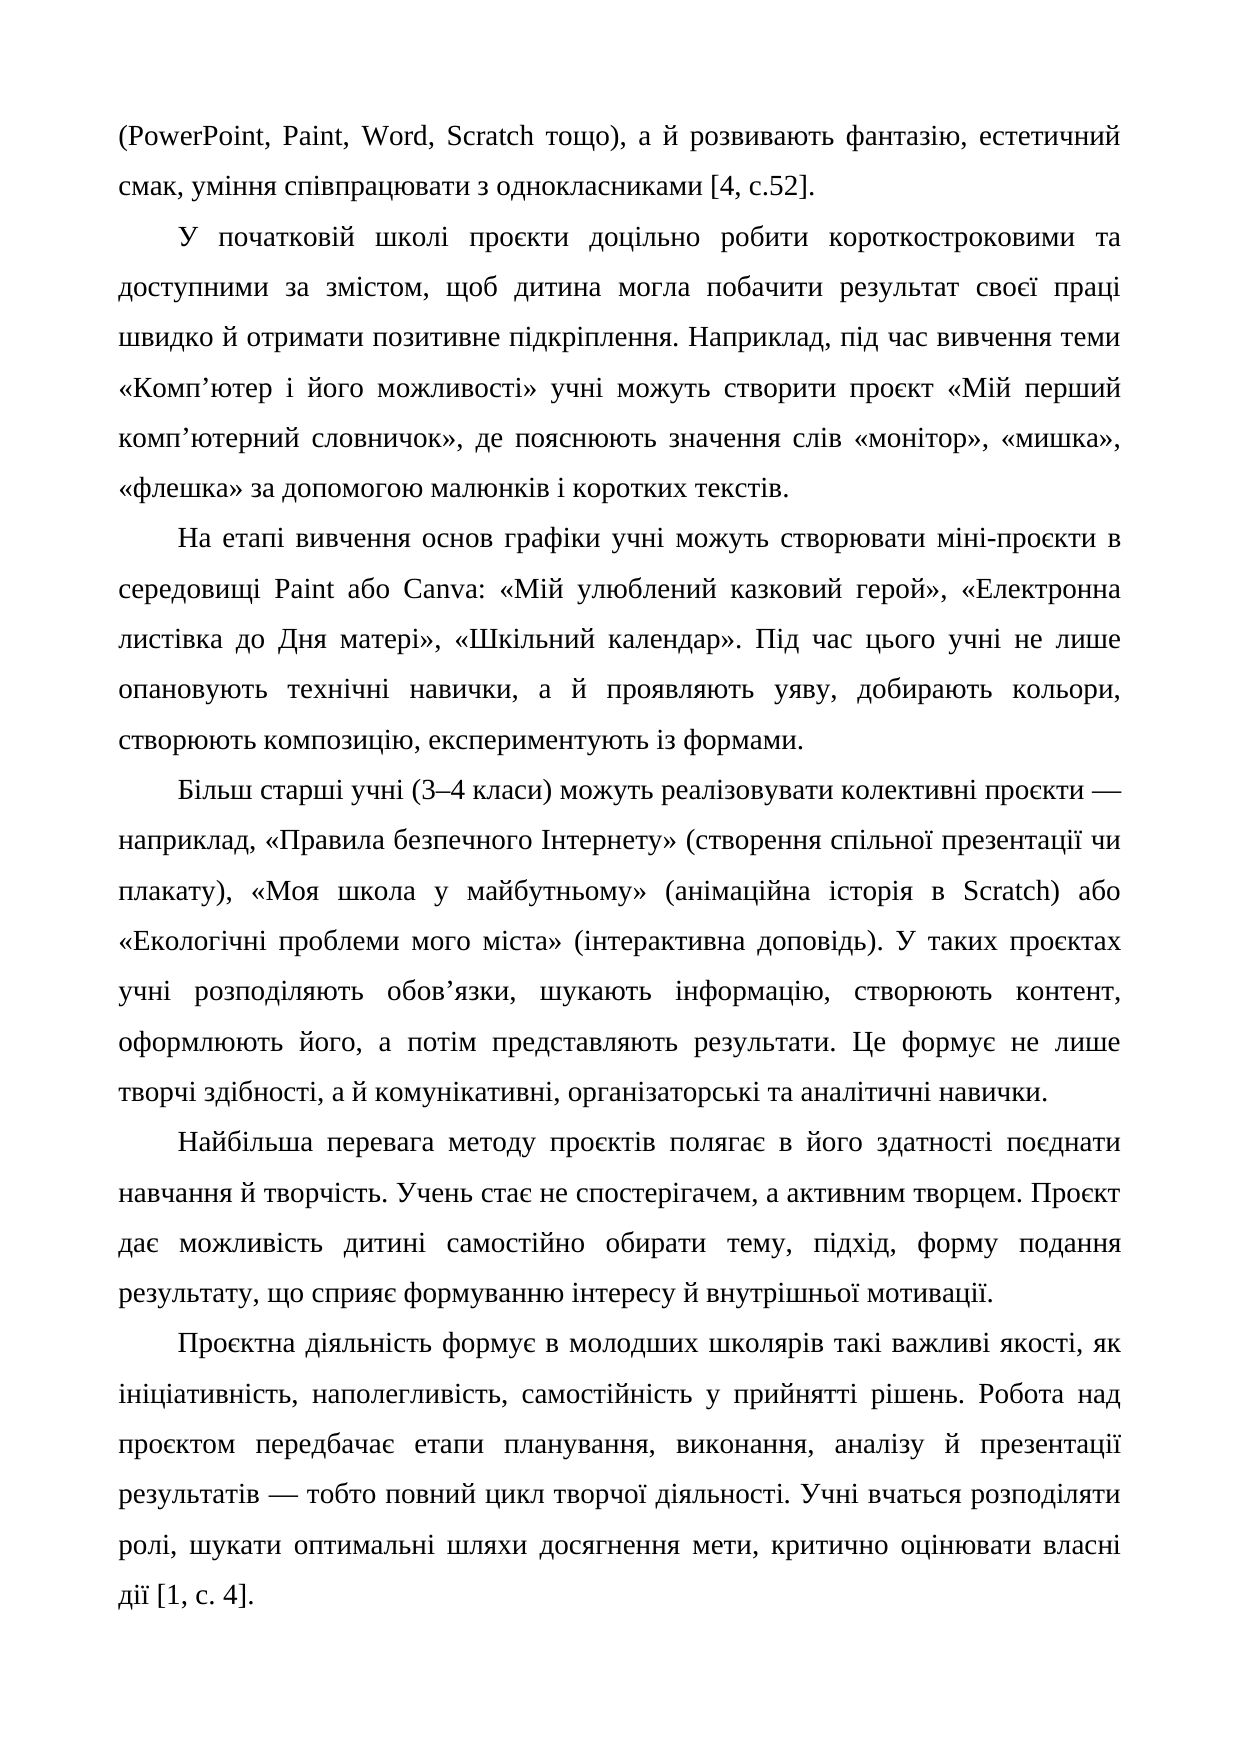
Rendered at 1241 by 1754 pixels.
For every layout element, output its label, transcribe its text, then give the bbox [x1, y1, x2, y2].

text Найбільша перевага методу проєктів полягає в його здатності поєднати навчання й творчість. Учень стає не спостерігачем, а активним творцем. Проєкт дає можливість дитині самостійно обирати тему, підхід, форму подання результату, що сприяє формуванню інтересу й внутрішньої мотивації. [118, 1124, 1122, 1309]
text На етапі вивчення основ графіки учні можуть створювати міні-проєкти в середовищі Paint або Canva: «Мій улюблений казковий герой», «Електронна листівка до Дня матері», «Шкільний календар». Під час цього учні не лише опановують технічні навички, а й проявляють уяву, добирають кольори, створюють композицію, експериментують із формами. [118, 521, 1122, 755]
text У початковій школі проєкти доцільно робити короткостроковими та доступними за змістом, щоб дитина могла побачити результат своєї праці швидко й отримати позитивне підкріплення. Наприклад, під час вивчення теми «Комп’ютер і його можливості» учні можуть створити проєкт «Мій перший комп’ютерний словничок», де пояснюють значення слів «монітор», «мишка», «флешка» за допомогою малюнків і коротких текстів. [118, 219, 1122, 504]
text Більш старші учні (3–4 класи) можуть реалізовувати колективні проєкти — наприклад, «Правила безпечного Інтернету» (створення спільної презентації чи плакату), «Моя школа у майбутньому» (анімаційна історія в Scratch) або «Екологічні проблеми мого міста» (інтерактивна доповідь). У таких проєктах учні розподіляють обов’язки, шукають інформацію, створюють контент, оформлюють його, а потім представляють результати. Це формує не лише творчі здібності, а й комунікативні, організаторські та аналітичні навички. [118, 772, 1122, 1108]
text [118, 118, 1122, 202]
text Проєктна діяльність формує в молодших школярів такі важливі якості, як ініціативність, наполегливість, самостійність у прийнятті рішень. Робота над проєктом передбачає етапи планування, виконання, аналізу й презентації результатів — тобто повний цикл творчої діяльності. Учні вчаться розподіляти ролі, шукати оптимальні шляхи досягнення мети, критично оцінювати власні дії [1, с. 4]. [118, 1326, 1122, 1611]
